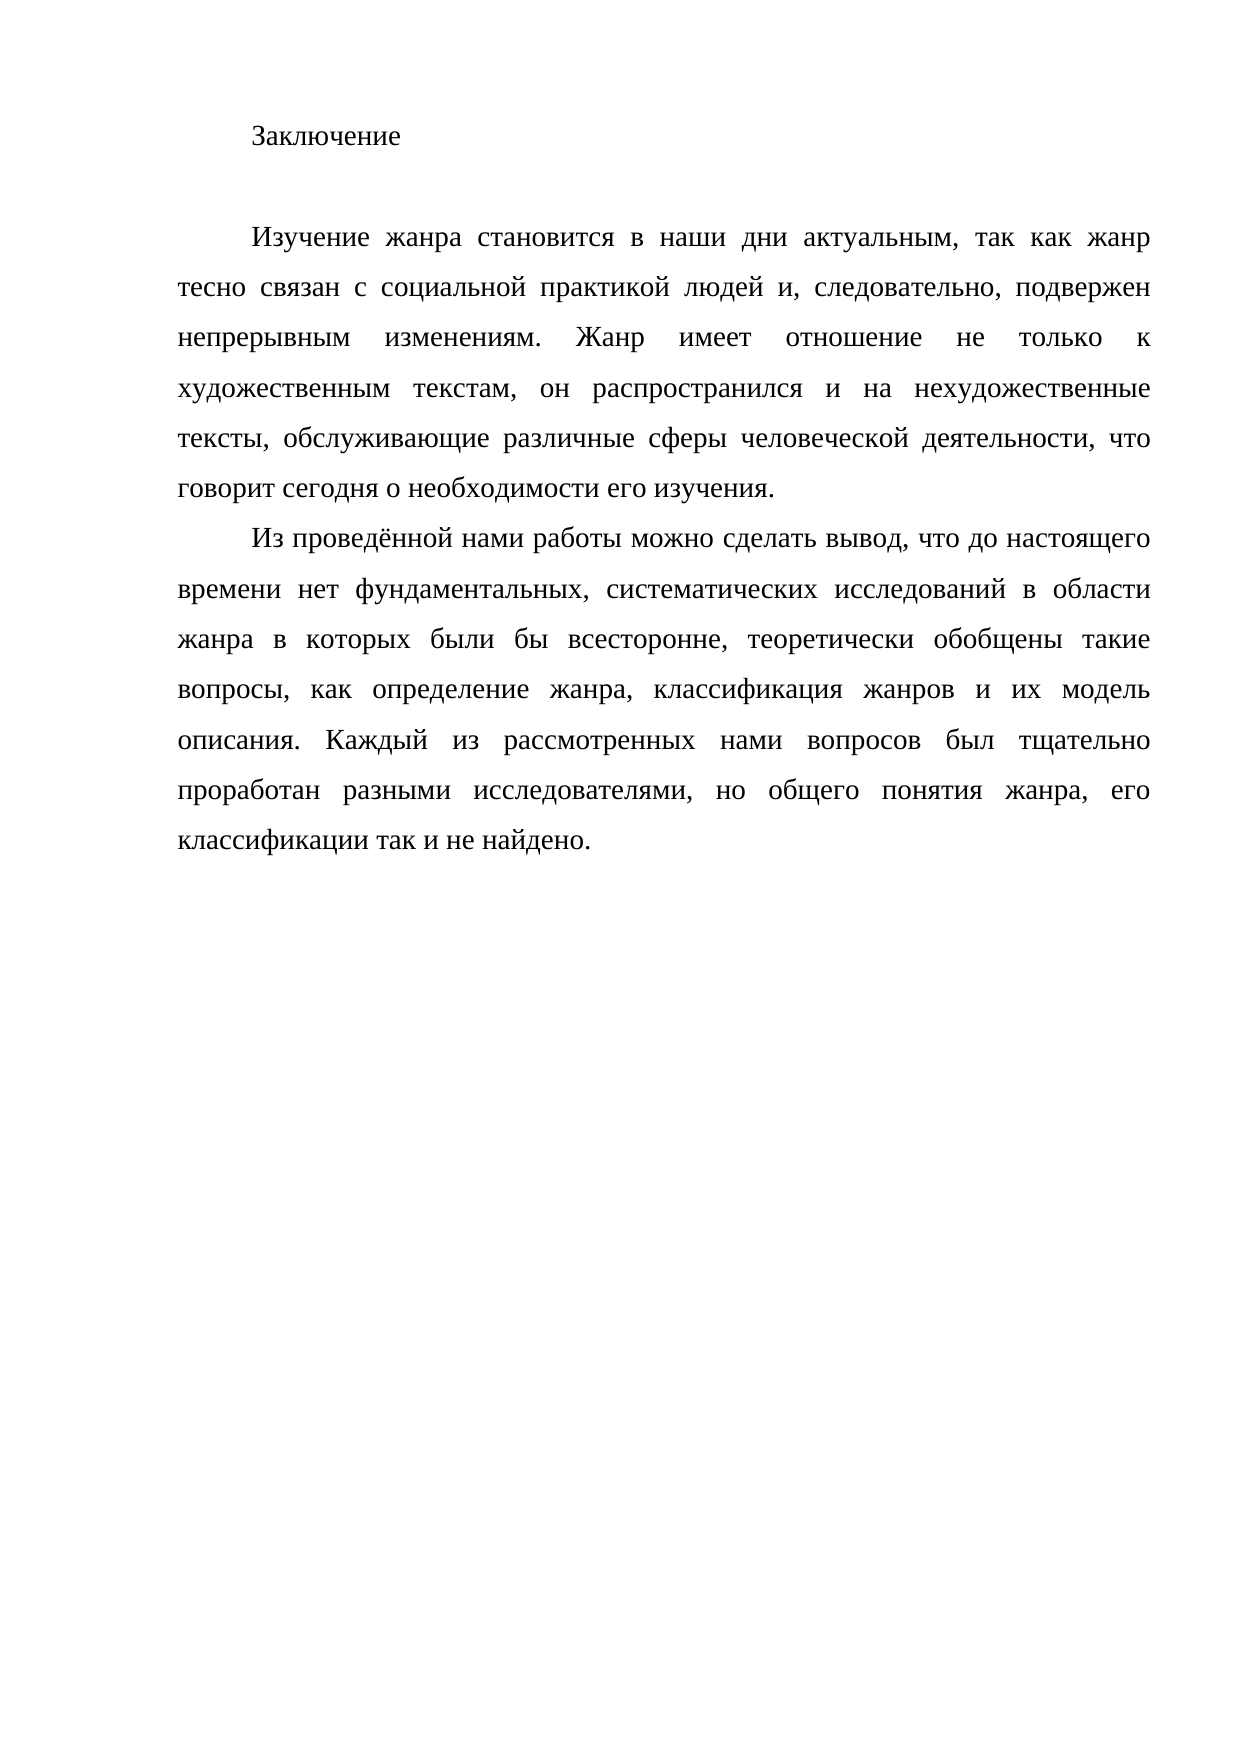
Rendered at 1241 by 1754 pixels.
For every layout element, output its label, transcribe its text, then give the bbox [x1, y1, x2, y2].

text Из проведённой нами работы можно сделать вывод, что до настоящего времени нет фундаментальных, систематических исследований в области жанра в которых были бы всесторонне, теоретически обобщены такие вопросы, как определение жанра, классификация жанров и их модель описания. Каждый из рассмотренных нами вопросов был тщательно проработан разными исследователями, но общего понятия жанра, его классификации так и не найдено. [177, 521, 1152, 856]
text Изучение жанра становится в наши дни актуальным, так как жанр тесно связан с социальной практикой людей и, следовательно, подвержен непрерывным изменениям. Жанр имеет отношение не только к художественным текстам, он распространился и на нехудожественные тексты, обслуживающие различные сферы человеческой деятельности, что говорит сегодня о необходимости его изучения. [177, 219, 1152, 504]
text Заключение [177, 118, 1152, 152]
